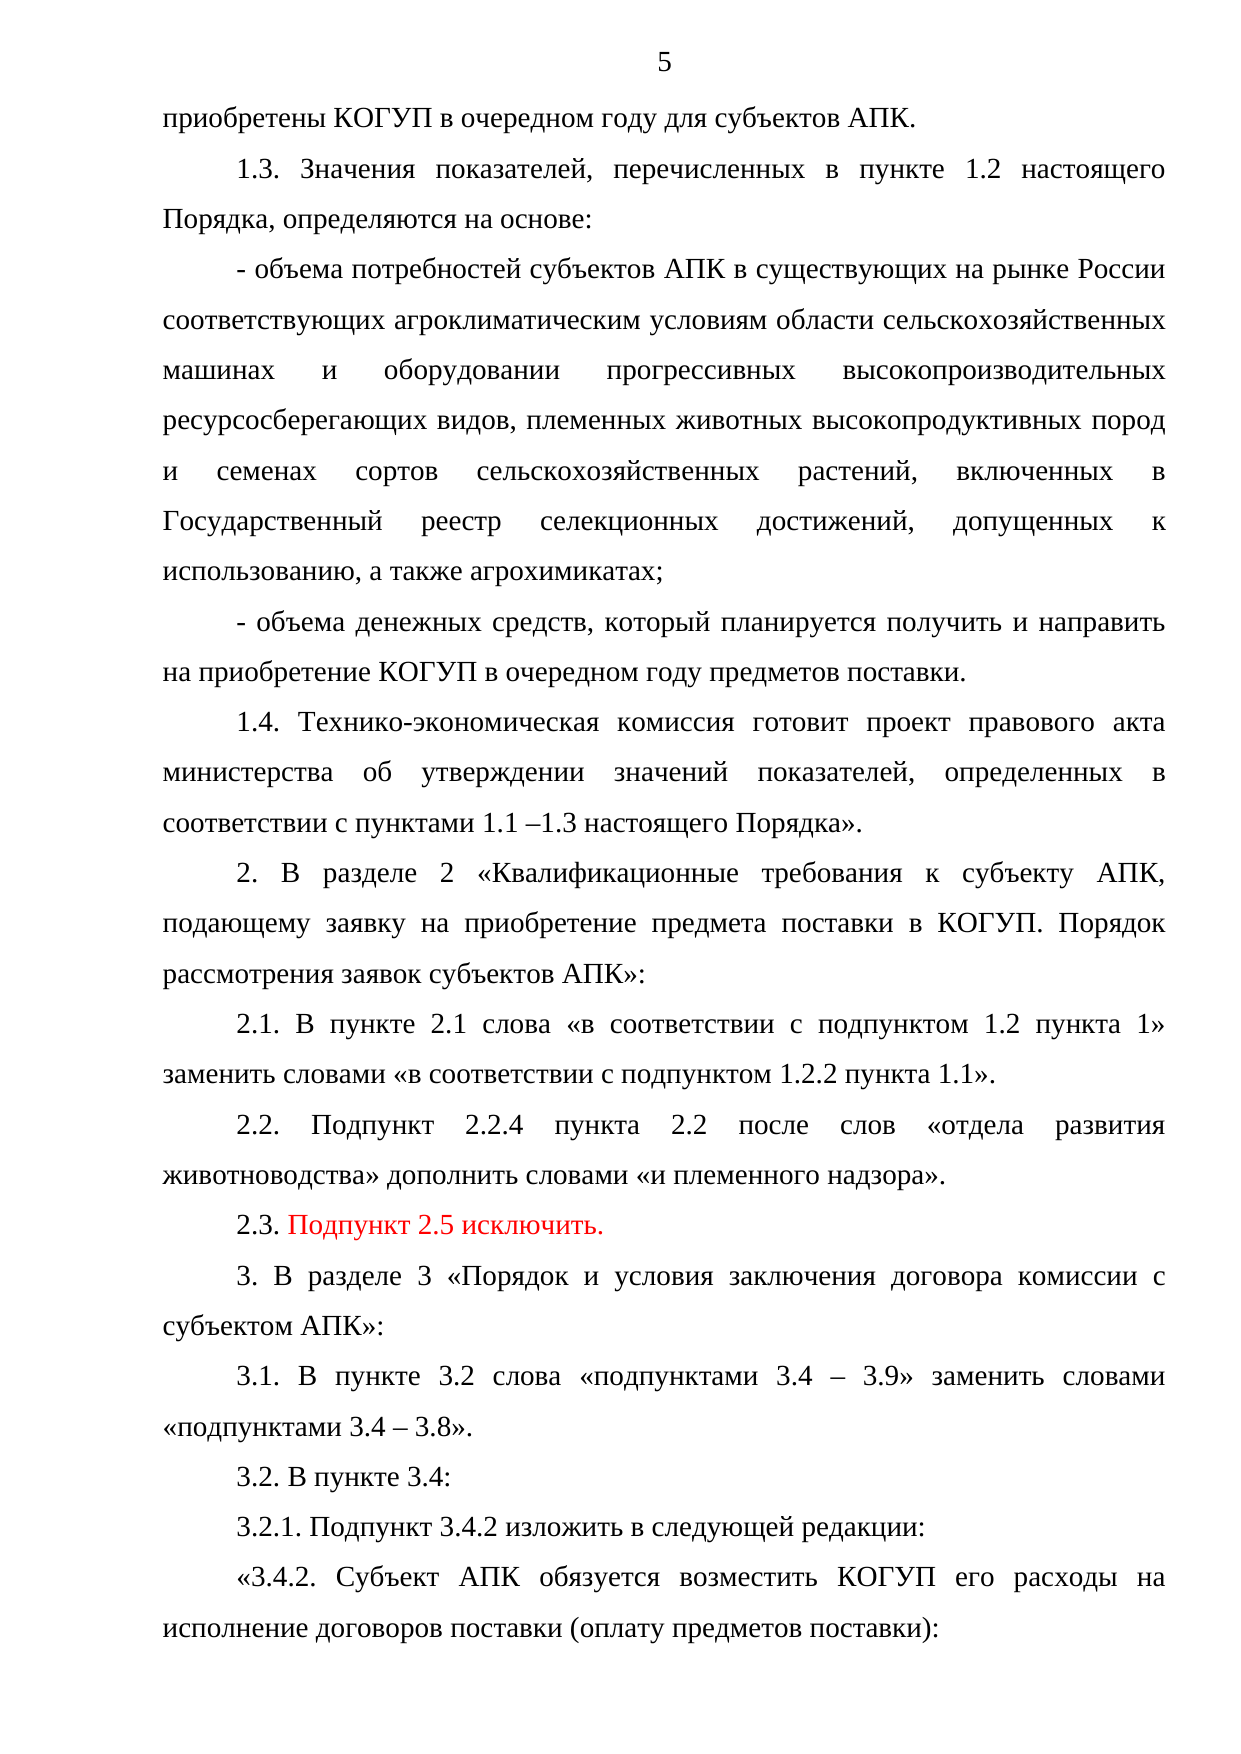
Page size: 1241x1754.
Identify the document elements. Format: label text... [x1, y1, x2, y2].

title 2.1. В пункте 2.1 слова «в соответствии с подпунктом 1.2 пункта 1» заменить словами «в соответствии с подпунктом 1.2.2 пункта 1.1». [162, 1006, 1166, 1090]
title - объема потребностей субъектов АПК в существующих на рынке России соответствующих агроклиматическим условиям области сельскохозяйственных машинах и оборудовании прогрессивных высокопроизводительных ресурсосберегающих видов, племенных животных высокопродуктивных пород и семенах сортов сельскохозяйственных растений, включенных в Государственный реестр селекционных достижений, допущенных к использованию, а также агрохимикатах; [162, 251, 1166, 587]
title 2.2. Подпункт 2.2.4 пункта 2.2 после слов «отдела развития животноводства» дополнить словами «и племенного надзора». [162, 1107, 1166, 1191]
title 2.3. Подпункт 2.5 исключить. [162, 1207, 1166, 1241]
title 3.1. В пункте 3.2 слова «подпунктами 3.4 – 3.9» заменить словами «подпунктами 3.4 – 3.8». [162, 1358, 1166, 1442]
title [162, 101, 1166, 134]
title 3.2. В пункте 3.4: [162, 1459, 1166, 1492]
title 3. В разделе 3 «Порядок и условия заключения договора комиссии с субъектом АПК»: [162, 1258, 1166, 1342]
title 1.3. Значения показателей, перечисленных в пункте 1.2 настоящего Порядка, определяются на основе: [162, 151, 1166, 235]
title 1.4. Технико-экономическая комиссия готовит проект правового акта министерства об утверждении значений показателей, определенных в соответствии с пунктами 1.1 –1.3 настоящего Порядка». [162, 704, 1166, 838]
title «3.4.2. Субъект АПК обязуется возместить КОГУП его расходы на исполнение договоров поставки (оплату предметов поставки): [162, 1559, 1166, 1643]
title - объема денежных средств, который планируется получить и направить на приобретение КОГУП в очередном году предметов поставки. [162, 604, 1166, 687]
title 3.2.1. Подпункт 3.4.2 изложить в следующей редакции: [162, 1509, 1166, 1543]
title 2. В разделе 2 «Квалификационные требования к субъекту АПК, подающему заявку на приобретение предмета поставки в КОГУП. Порядок рассмотрения заявок субъектов АПК»: [162, 855, 1166, 989]
